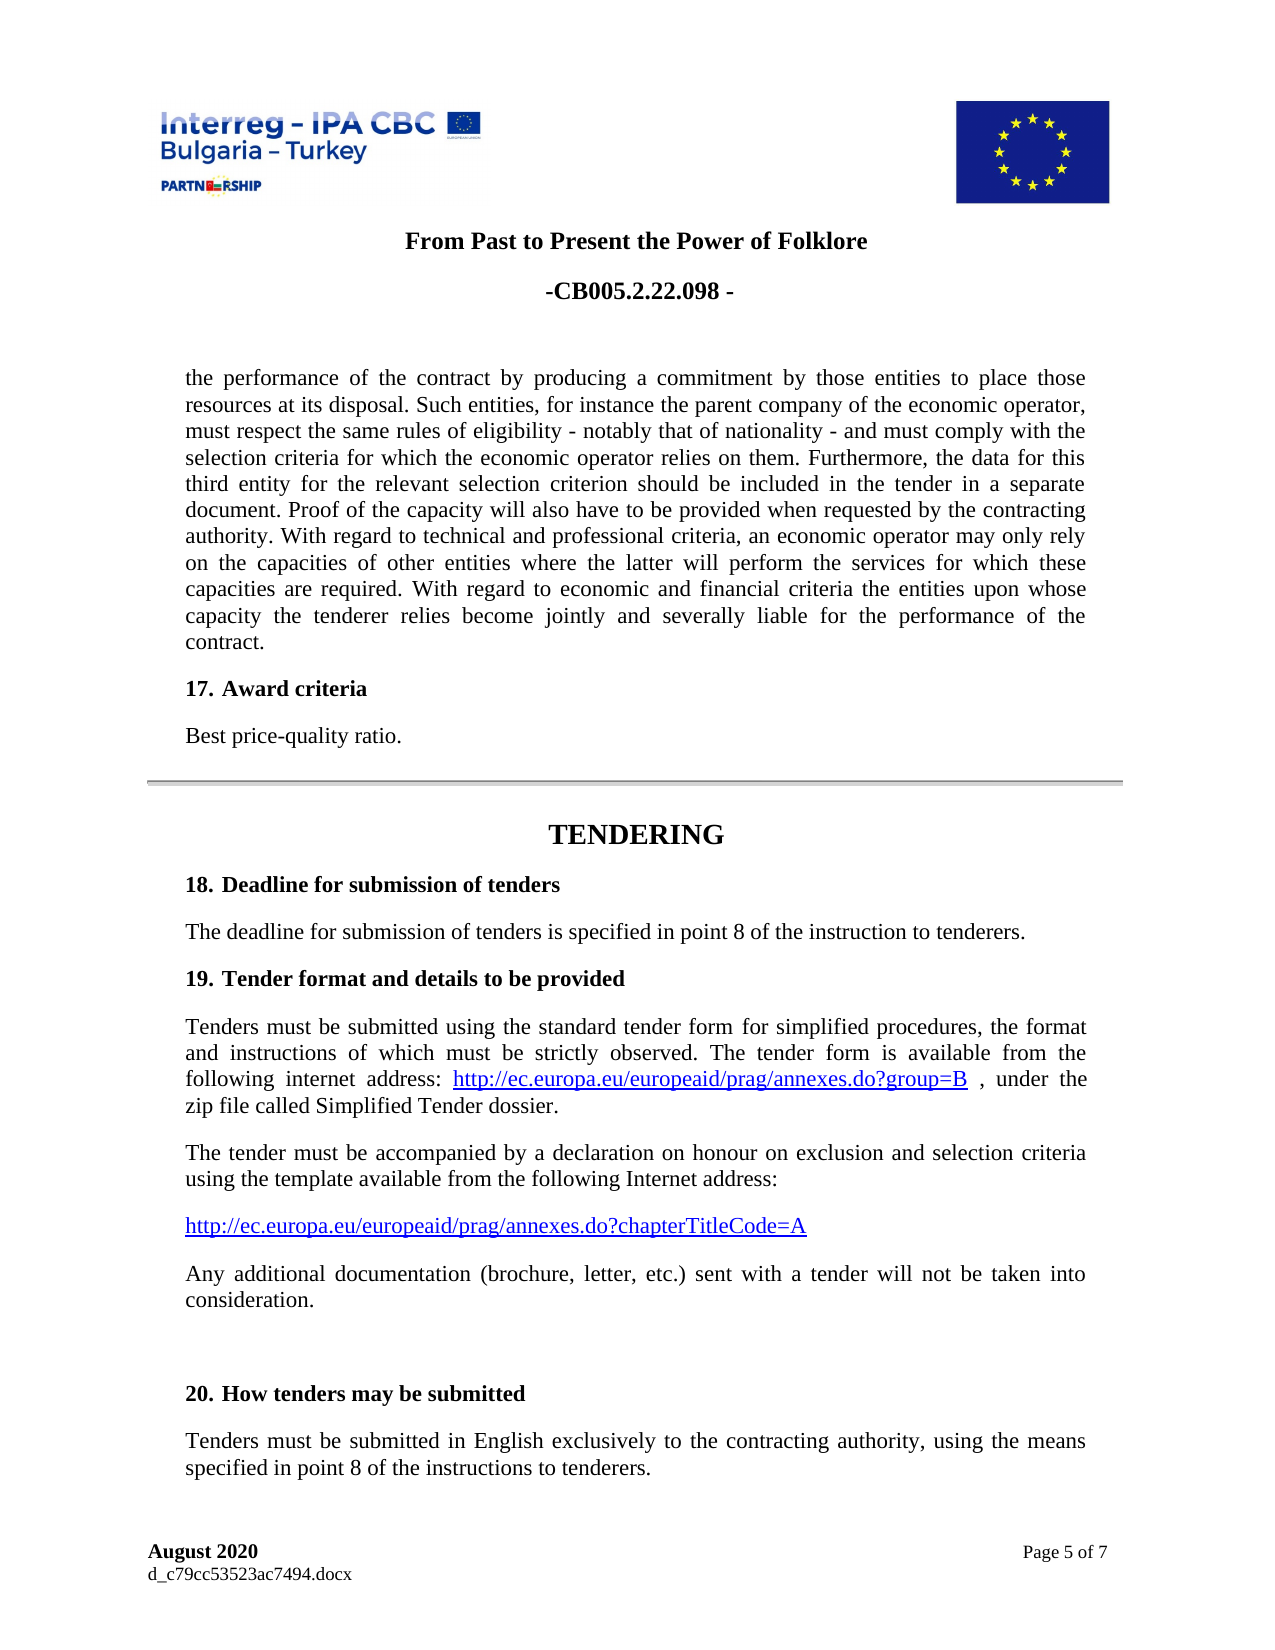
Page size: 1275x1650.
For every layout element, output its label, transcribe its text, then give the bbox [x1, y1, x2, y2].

text Tenders must be submitted in English exclusively to the contracting authority, using the means specified in point 8 of the instructions to tenderers. [185, 1428, 1087, 1480]
text 20. How tenders may be submitted [185, 1380, 1125, 1407]
text 19. Tender format and details to be provided [185, 966, 1125, 992]
text Any additional documentation (brochure, letter, etc.) sent with a tender will not be taken into consideration. [185, 1260, 1087, 1312]
text The deadline for submission of tenders is specified in point 8 of the instruction to tenderers. [185, 918, 1087, 945]
text TENDERING [148, 817, 1125, 850]
picture [147, 99, 492, 206]
text Best price-quality ratio. [185, 722, 1087, 749]
text 18. Deadline for submission of tenders [185, 871, 1125, 897]
text Tenders must be submitted using the standard tender form for simplified procedures, the format and instructions of which must be strictly observed. The tender form is available from the following internet address: http://ec.europa.eu/europeaid/prag/annexes.do?group=B , under the zip file called Simplified Tender dossier. [185, 1013, 1087, 1118]
text 17. Award criteria [185, 675, 1125, 702]
text http://ec.europa.eu/europeaid/prag/annexes.do?chapterTitleCode=A [185, 1212, 1087, 1239]
picture [953, 99, 1112, 206]
text The tender must be accompanied by a declaration on honour on exclusion and selection criteria using the template available from the following Internet address: [185, 1139, 1087, 1192]
